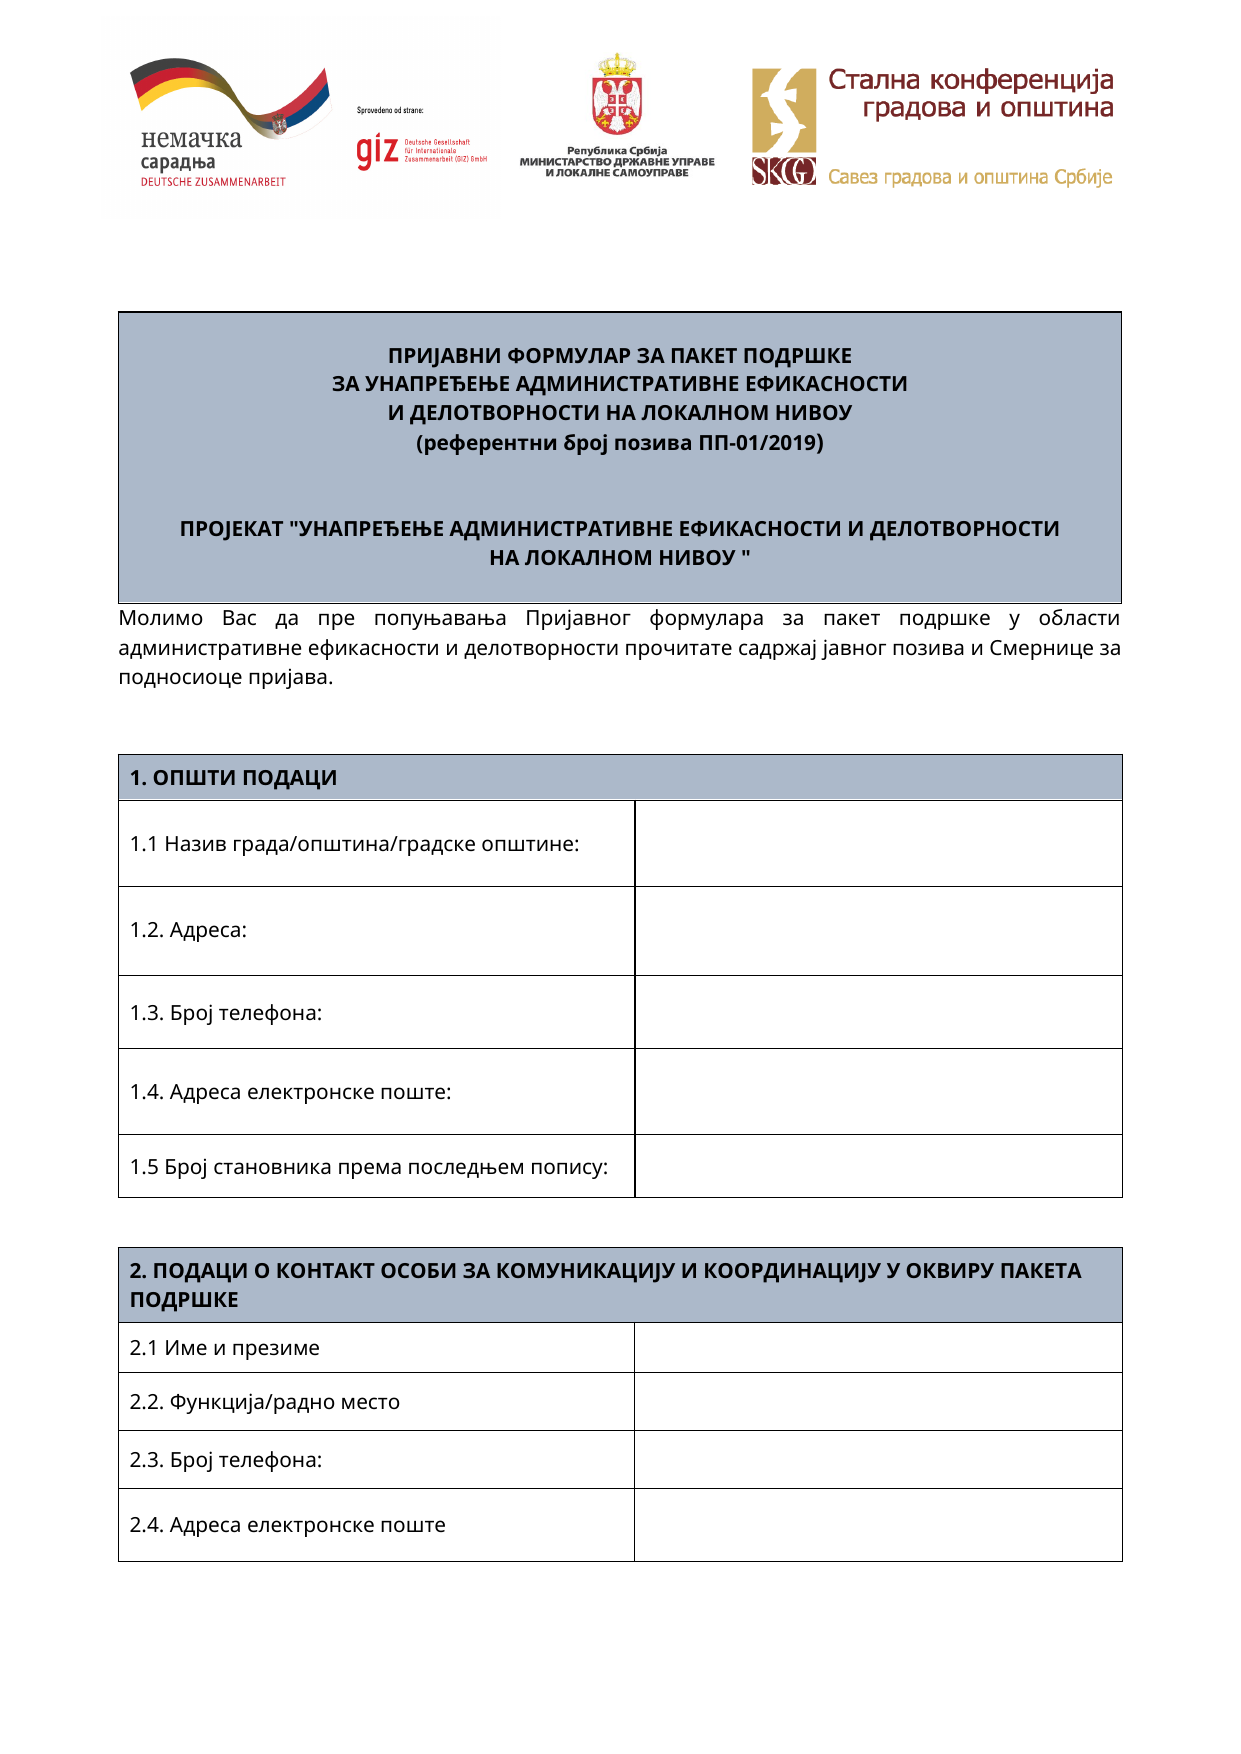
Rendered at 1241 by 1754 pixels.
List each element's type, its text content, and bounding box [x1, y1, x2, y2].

table_cell 2.3. Број телефона: [119, 1431, 634, 1488]
table_cell 2.4. Адреса електронске поште [119, 1489, 634, 1561]
picture [749, 66, 1117, 189]
table_cell [635, 1373, 1122, 1430]
table_cell [636, 801, 1122, 886]
table_header ПРИЈАВНИ ФОРМУЛАР ЗА ПАКЕТ ПОДРШКЕ ЗА УНАПРЕЂЕЊЕ АДМИНИСТРАТИВНЕ ЕФИКАСНОСТИ И ДЕЛОТВОРНОСТИ НА ЛОКАЛНОМ НИВОУ (референтни број позива ПП-01/2019) ПРОЈЕКАТ "УНАПРЕЂЕЊЕ АДМИНИСТРАТИВНЕ ЕФИКАСНОСТИ И ДЕЛОТВОРНОСТИ НА ЛОКАЛНОМ НИВОУ " [119, 313, 1121, 602]
table_cell 1.1 Назив града/општина/градске општине: [119, 801, 634, 886]
table_cell [635, 1431, 1122, 1488]
table_cell 1.3. Број телефона: [119, 976, 634, 1048]
table_cell [636, 1135, 1122, 1197]
table_cell 1.5 Број становника према последњем попису: [119, 1135, 634, 1197]
table_cell 2.2. Функција/радно место [119, 1373, 634, 1430]
text Молимо Вас да пре попуњавања Пријавног формулара за пакет подршке у области административне ефикасности и делотворности прочитате садржај јавног позива и Смернице за подносиоце пријава. [118, 604, 1122, 690]
table_cell [636, 887, 1122, 975]
table_header 2. ПОДАЦИ О КОНТАКТ ОСОБИ ЗА КОМУНИКАЦИЈУ И КООРДИНАЦИЈУ У ОКВИРУ ПАКЕТА ПОДРШКЕ [119, 1248, 1122, 1322]
table_cell 1.2. Адреса: [119, 887, 634, 975]
picture [100, 10, 735, 225]
table_cell 1.4. Адреса електронске поште: [119, 1049, 634, 1134]
table_cell [635, 1489, 1122, 1561]
table_header 1. ОПШТИ ПОДАЦИ [119, 755, 1122, 799]
table_cell 2.1 Име и презиме [119, 1323, 634, 1372]
table_cell [635, 1323, 1122, 1372]
table_cell [636, 976, 1122, 1048]
table_cell [636, 1049, 1122, 1134]
